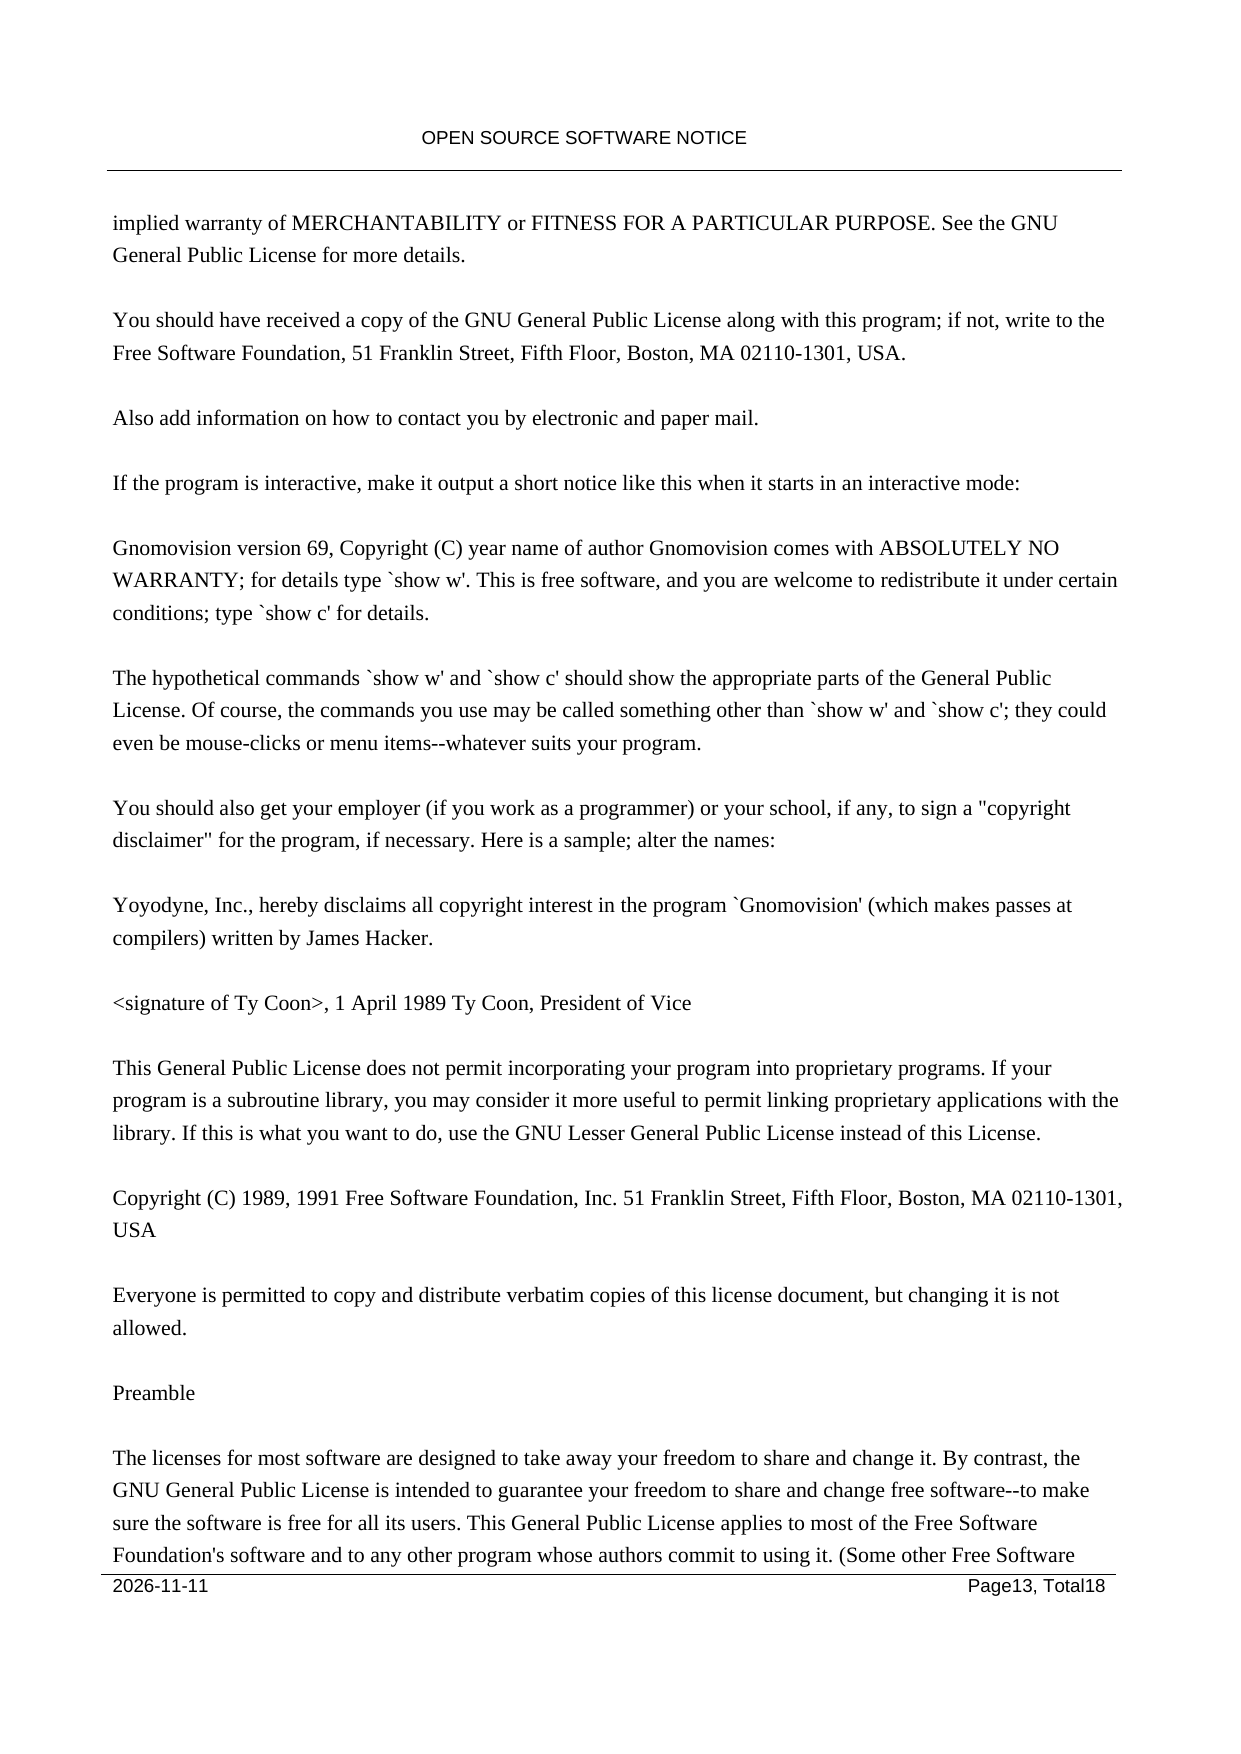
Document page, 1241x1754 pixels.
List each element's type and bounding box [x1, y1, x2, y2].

text [112, 206, 1128, 1571]
